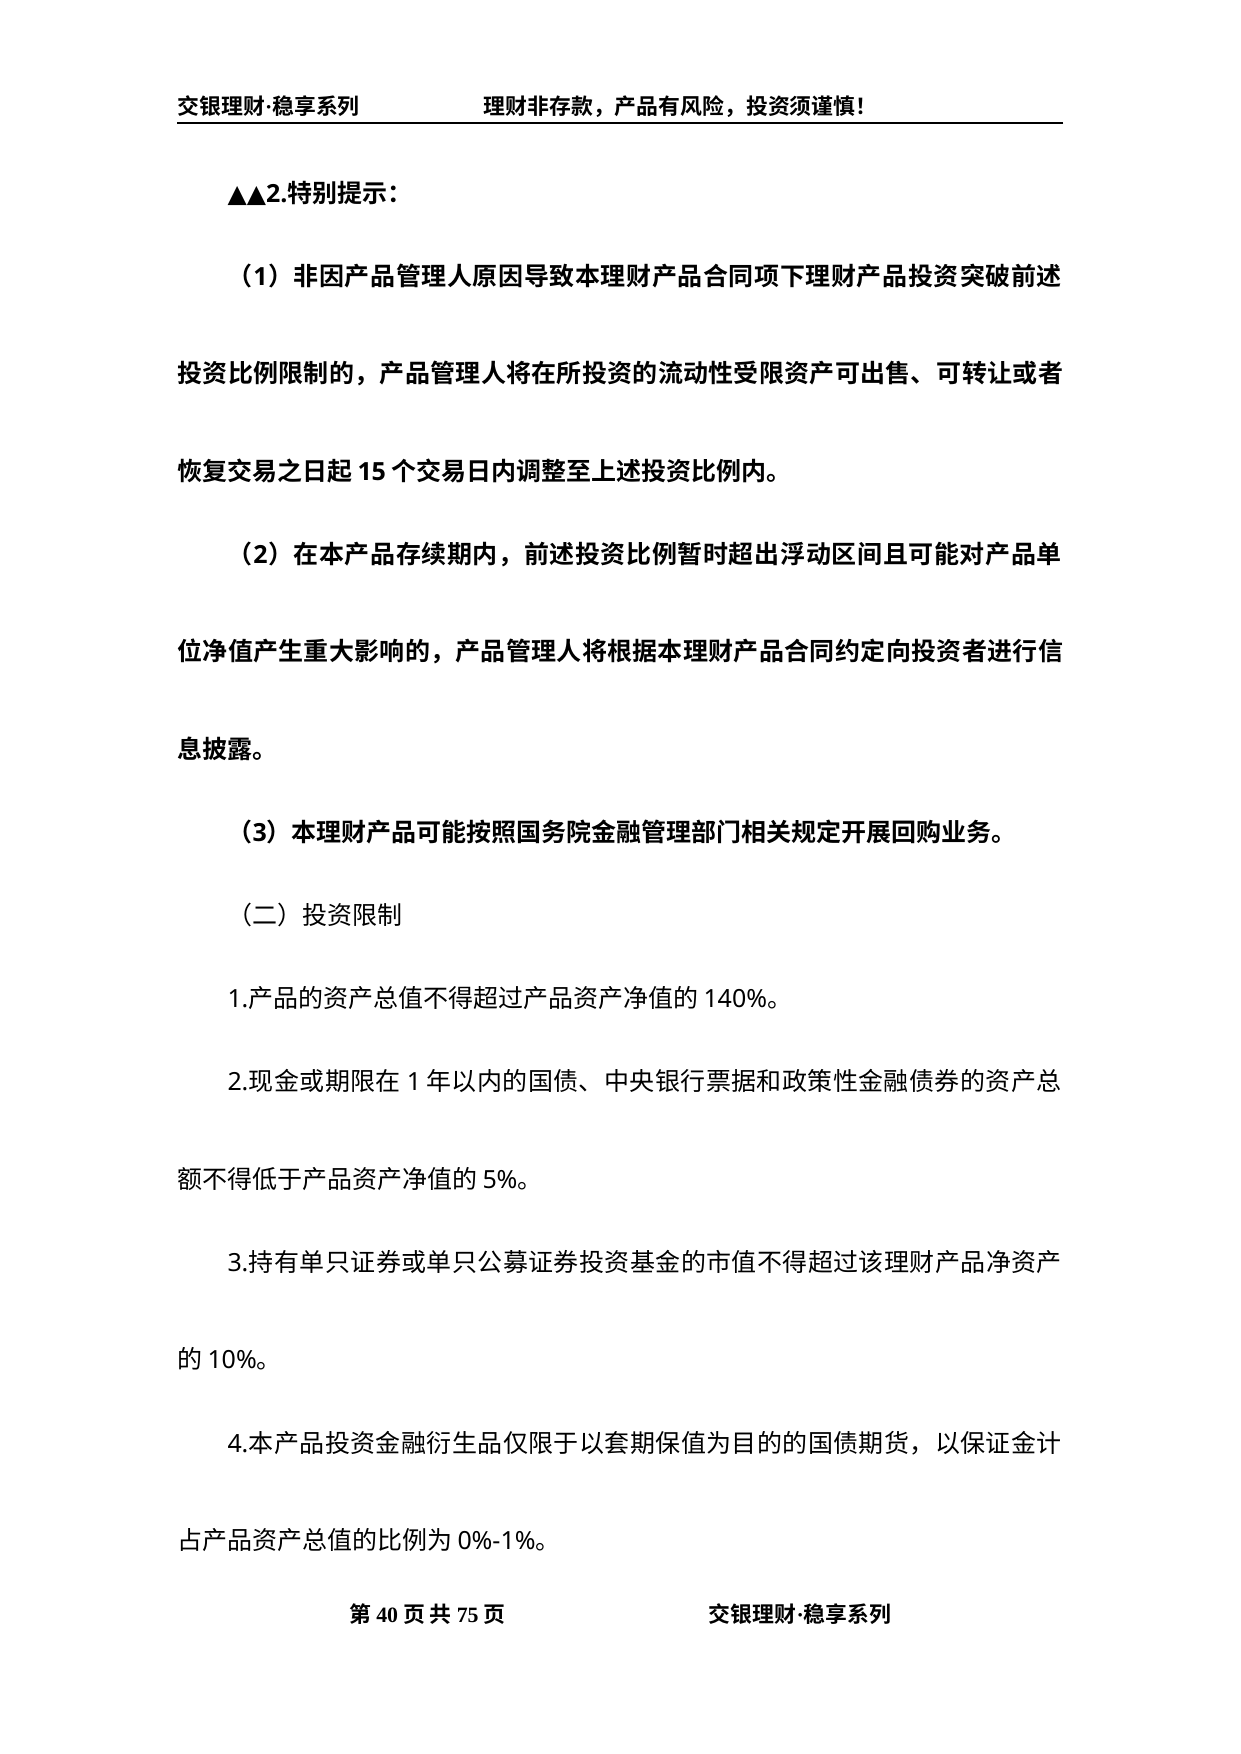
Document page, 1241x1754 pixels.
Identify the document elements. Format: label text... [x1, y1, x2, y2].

text ▲▲2.特别提示： [177, 159, 1063, 224]
text 2.现金或期限在1年以内的国债、中央银行票据和政策性金融债券的资产总额不得低于产品资产净值的5%。 [177, 1047, 1063, 1210]
text 1.产品的资产总值不得超过产品资产净值的140%。 [177, 964, 1063, 1029]
text （二）投资限制 [177, 881, 1063, 946]
text （1）非因产品管理人原因导致本理财产品合同项下理财产品投资突破前述投资比例限制的，产品管理人将在所投资的流动性受限资产可出售、可转让或者恢复交易之日起15个交易日内调整至上述投资比例内。 [177, 242, 1063, 502]
text 3.持有单只证券或单只公募证券投资基金的市值不得超过该理财产品净资产的10%。 [177, 1228, 1063, 1391]
text （2）在本产品存续期内，前述投资比例暂时超出浮动区间且可能对产品单位净值产生重大影响的，产品管理人将根据本理财产品合同约定向投资者进行信息披露。 [177, 520, 1063, 780]
text 4.本产品投资金融衍生品仅限于以套期保值为目的的国债期货，以保证金计占产品资产总值的比例为0%-1%。 [177, 1409, 1063, 1571]
text （3）本理财产品可能按照国务院金融管理部门相关规定开展回购业务。 [177, 798, 1063, 863]
